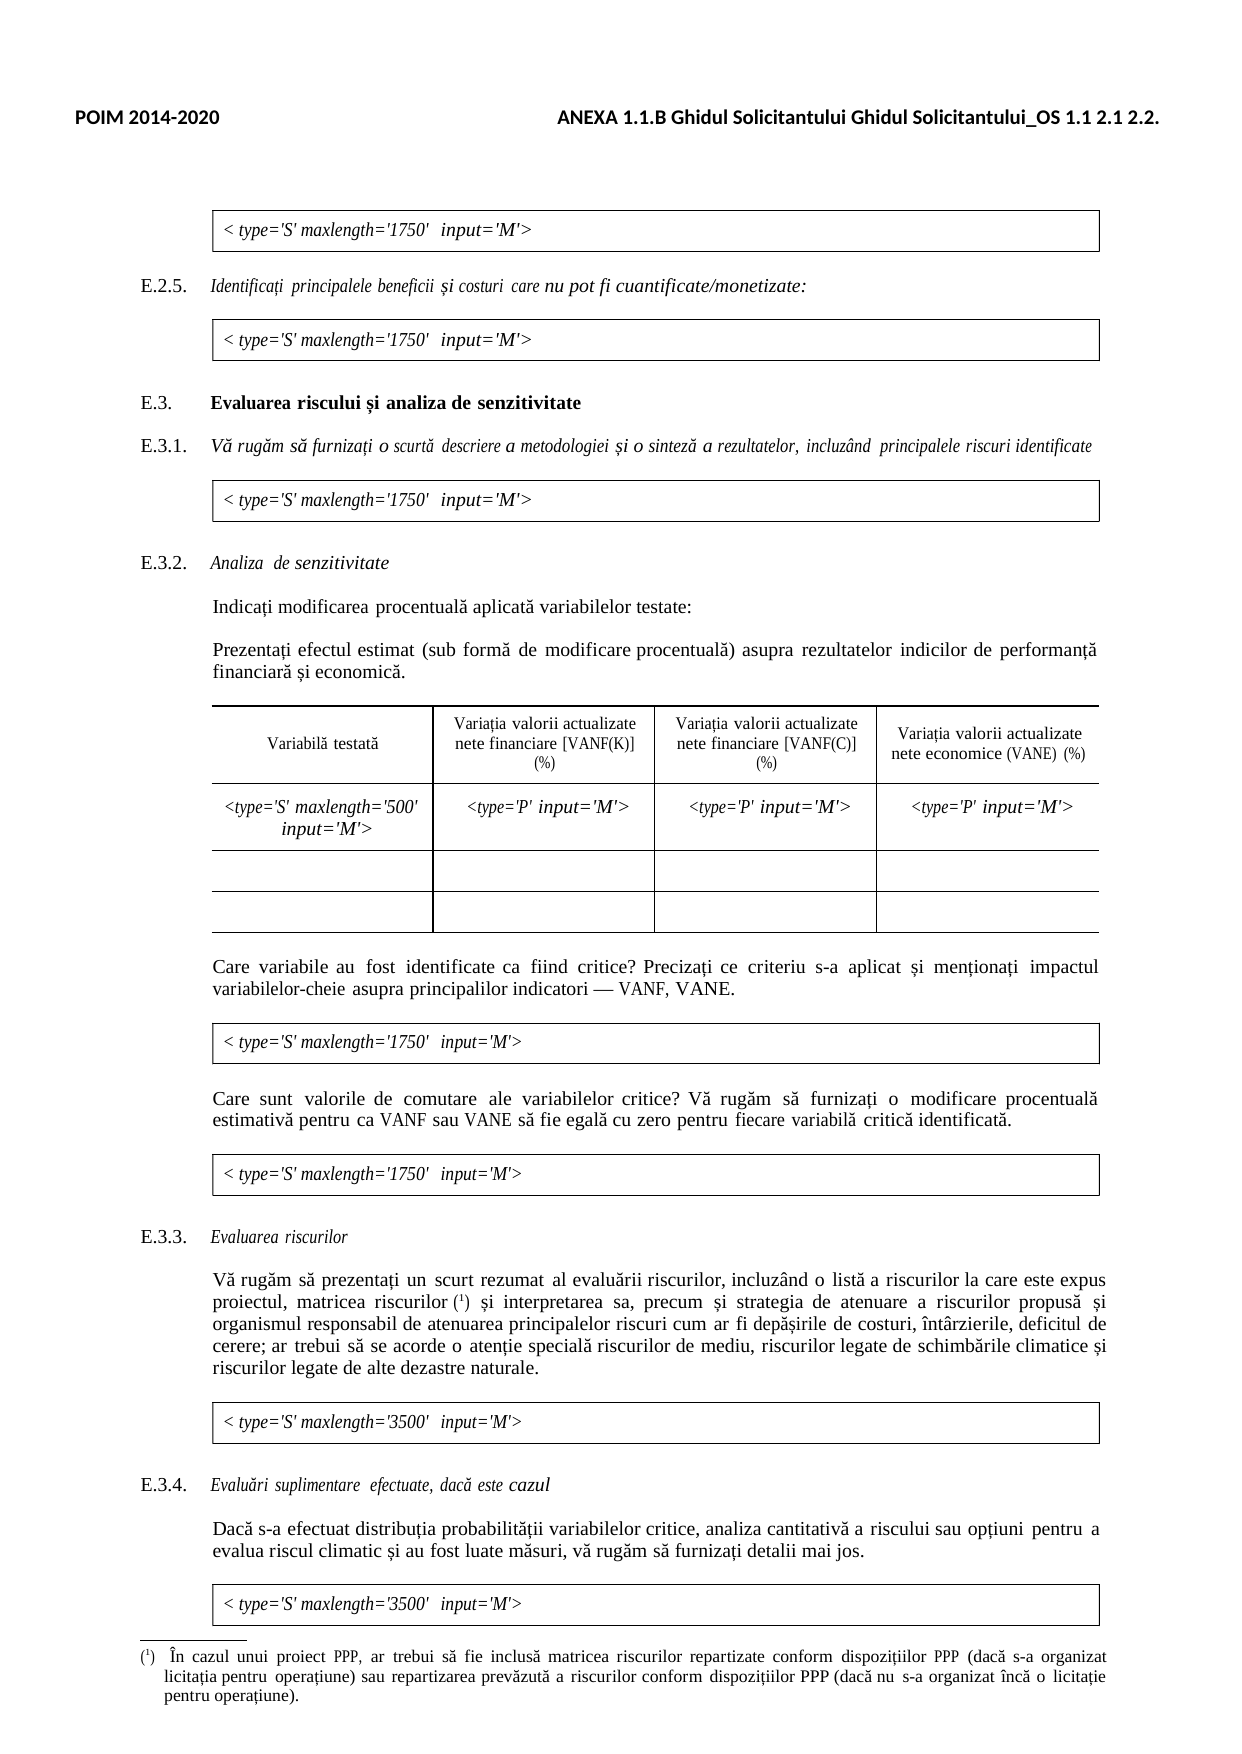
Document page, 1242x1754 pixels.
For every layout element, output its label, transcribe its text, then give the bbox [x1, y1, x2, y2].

text E.3.1. Vă rugăm să furnizați o scurtă descriere a metodologiei și o sinteză a rezultatelor, incluzând principalele riscuri identificate [140, 434, 1169, 457]
table_header Variația valorii actualizate nete financiare [VANF(C)] (%) [655, 707, 876, 783]
text < type='S' maxlength='3500' input='M'> [222, 1592, 530, 1615]
text Indicați modificarea procentuală aplicată variabilelor testate: [212, 594, 1169, 617]
text E.3. Evaluarea riscului și analiza de senzitivitate [140, 391, 1169, 413]
table_cell [655, 851, 876, 891]
table_cell [212, 892, 432, 932]
text Dacă s-a efectuat distribuția probabilității variabilelor critice, analiza cantitativă a riscului sau opțiuni pentru a evalua riscul climatic și au fost luate măsuri, vă rugăm să furnizați detalii mai jos. [212, 1518, 1107, 1561]
table_cell [434, 892, 654, 932]
table_cell [877, 851, 1099, 891]
text Care variabile au fost identificate ca fiind critice? Precizați ce criteriu s-a aplicat și menționați impactul variabilelor-cheie asupra principalilor indicatori — VANF, VANE. [212, 956, 1107, 1000]
table_cell <type='P' input='M'> [877, 784, 1099, 850]
text < type='S' maxlength='1750' input='M'> [222, 218, 1169, 241]
text Prezentați efectul estimat (sub formă de modificare procentuală) asupra rezultatelor indicilor de performanță financiară și economică. [212, 639, 1107, 683]
text Care sunt valorile de comutare ale variabilelor critice? Vă rugăm să furnizați o modificare procentuală estimativă pentru ca VANF sau VANE să fie egală cu zero pentru fiecare variabilă critică identificată. [212, 1087, 1107, 1131]
text < type='S' maxlength='3500' input='M'> [222, 1410, 530, 1433]
table_cell <type='P' input='M'> [655, 784, 876, 850]
table_cell [212, 851, 432, 891]
table_header Variația valorii actualizate nete economice (VANE) (%) [877, 707, 1099, 783]
text E.3.4. Evaluări suplimentare efectuate, dacă este cazul [140, 1473, 1169, 1496]
table_header Variabilă testată [212, 707, 432, 783]
table_cell <type='S' maxlength='500' input='M'> [212, 784, 432, 850]
text E.3.2. Analiza de senzitivitate [140, 551, 1169, 574]
text (1) În cazul unui proiect PPP, ar trebui să fie inclusă matricea riscurilor repartizate conform dispozițiilor PPP (dacă s-a organizat licitația pentru operațiune) sau repartizarea prevăzută a riscurilor conform dispozițiilor PPP (dacă nu s-a organizat încă o licitație pentru operațiune). [140, 1647, 1107, 1705]
table_cell <type='P' input='M'> [434, 784, 654, 850]
table_cell [877, 892, 1099, 932]
text E.3.3. Evaluarea riscurilor [140, 1225, 1169, 1248]
text < type='S' maxlength='1750' input='M'> [222, 327, 1169, 350]
table_cell [434, 851, 654, 891]
text E.2.5. Identificați principalele beneficii și costuri care nu pot fi cuantificate/monetizate: [140, 274, 1169, 297]
text < type='S' maxlength='1750' input='M'> [222, 488, 1169, 511]
text < type='S' maxlength='1750' input='M'> [222, 1030, 530, 1053]
table_cell [655, 892, 876, 932]
table_header Variația valorii actualizate nete financiare [VANF(K)] (%) [434, 707, 654, 783]
text Vă rugăm să prezentați un scurt rezumat al evaluării riscurilor, incluzând o listă a riscurilor la care este expus proiectul, matricea riscurilor (1) și interpretarea sa, precum și strategia de atenuare a riscurilor propusă și organismul responsabil de atenuarea principalelor riscuri cum ar fi depășirile de costuri, întârzierile, deficitul de cerere; ar trebui să se acorde o atenție specială riscurilor de mediu, riscurilor legate de schimbările climatice și riscurilor legate de alte dezastre naturale. [212, 1269, 1107, 1379]
text < type='S' maxlength='1750' input='M'> [222, 1162, 530, 1185]
